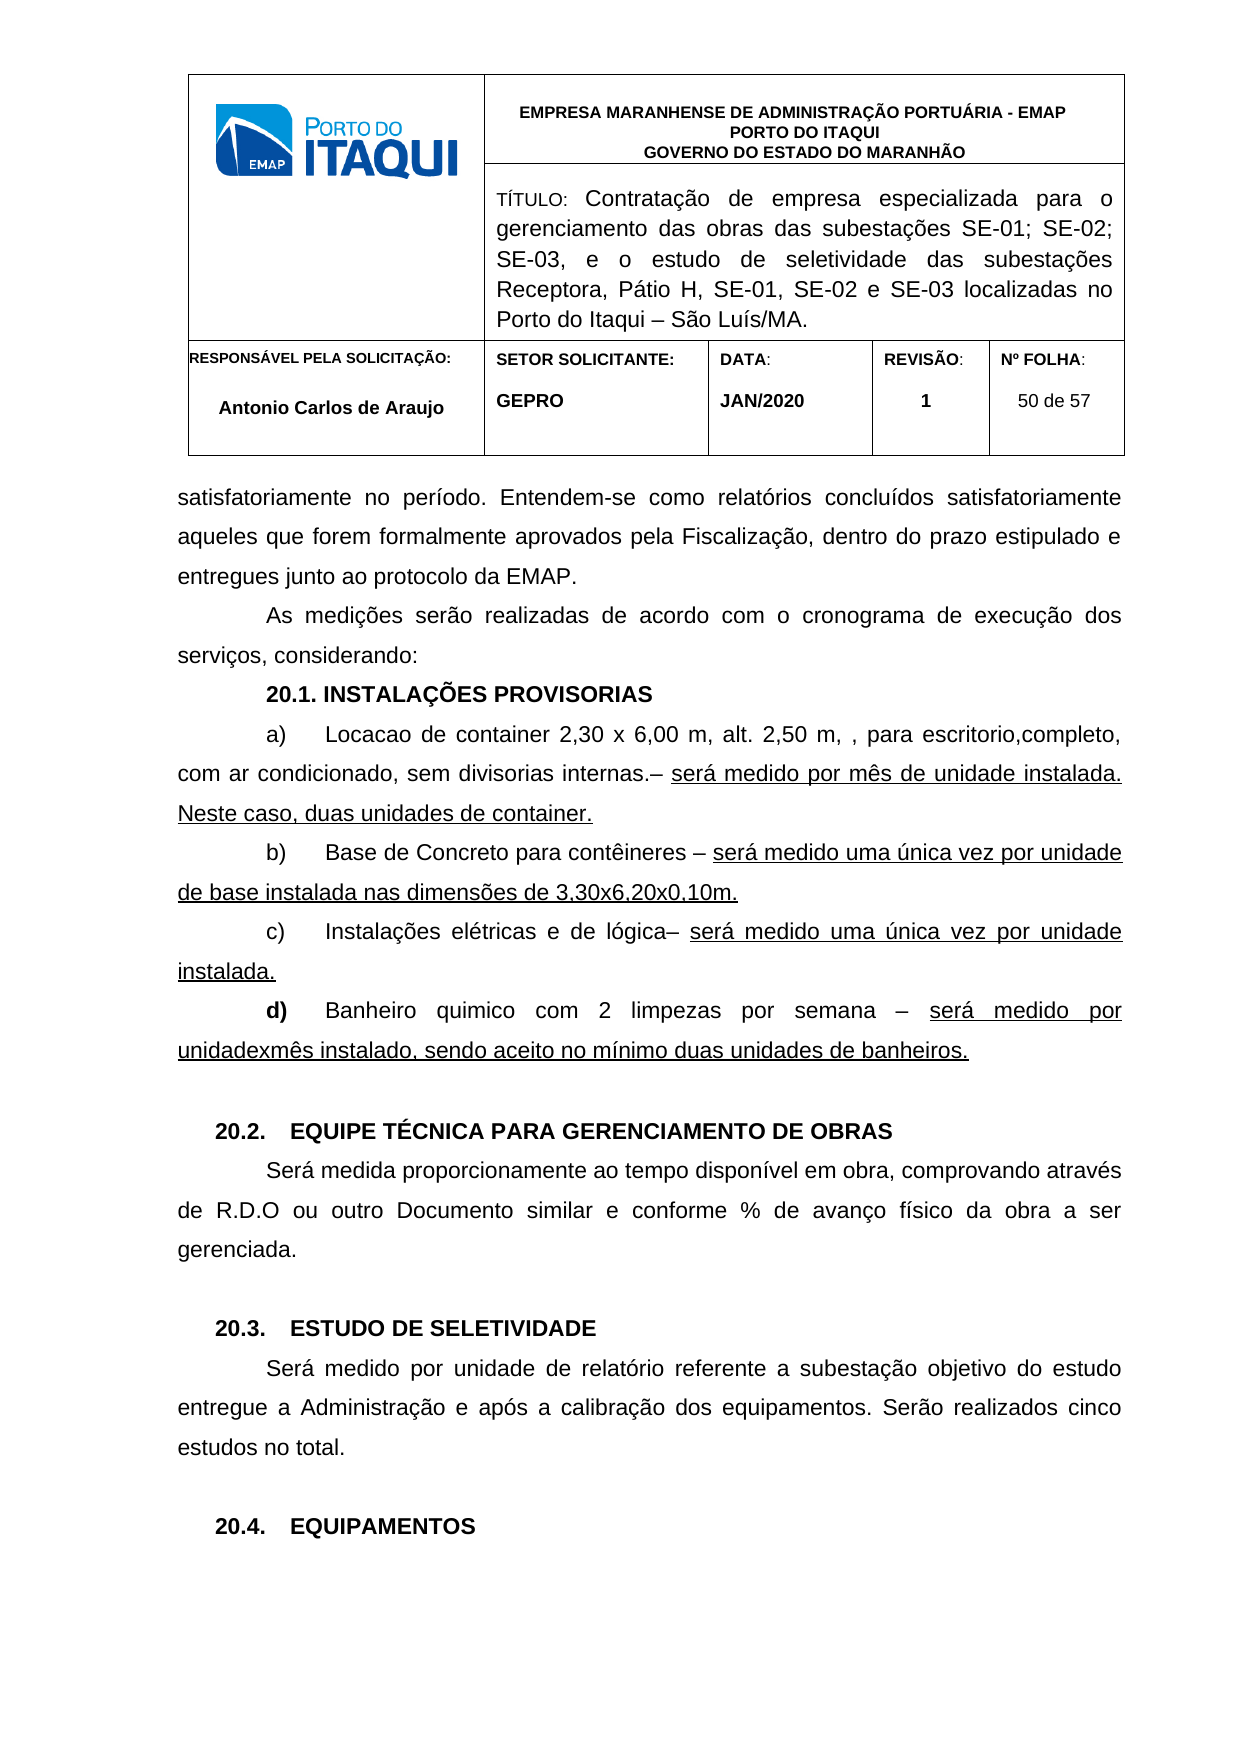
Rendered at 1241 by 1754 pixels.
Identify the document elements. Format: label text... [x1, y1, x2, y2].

list Base de Concreto para contêineres – será medido uma única vez por unidade de base instalada nas dimensões de 3,30x6,20x0,10m. [177, 839, 1122, 905]
text Será medida proporcionamente ao tempo disponível em obra, comprovando através de R.D.O ou outro Documento similar e conforme % de avanço físico da obra a ser gerenciada. [177, 1157, 1122, 1263]
list Locacao de container 2,30 x 6,00 m, alt. 2,50 m, , para escritorio,completo, com ar condicionado, sem divisorias internas.– será medido por mês de unidade instalada. Neste caso, duas unidades de container. [177, 721, 1122, 826]
picture [208, 94, 464, 184]
text Será medido por unidade de relatório referente a subestação objetivo do estudo entregue a Administração e após a calibração dos equipamentos. Serão realizados cinco estudos no total. [177, 1355, 1122, 1460]
text 20.1. INSTALAÇÕES PROVISORIAS [177, 681, 1122, 708]
list Instalações elétricas e de lógica– será medido uma única vez por unidade instalada. [177, 918, 1122, 984]
list EQUIPAMENTOS [215, 1513, 1122, 1539]
list EQUIPE TÉCNICA PARA GERENCIAMENTO DE OBRAS [215, 1118, 1122, 1144]
text As medições serão realizadas de acordo com o cronograma de execução dos serviços, considerando: [177, 602, 1122, 668]
list ESTUDO DE SELETIVIDADE [215, 1315, 1122, 1342]
list Banheiro quimico com 2 limpezas por semana – será medido por unidadexmês instalado, sendo aceito no mínimo duas unidades de banheiros. [177, 997, 1122, 1063]
